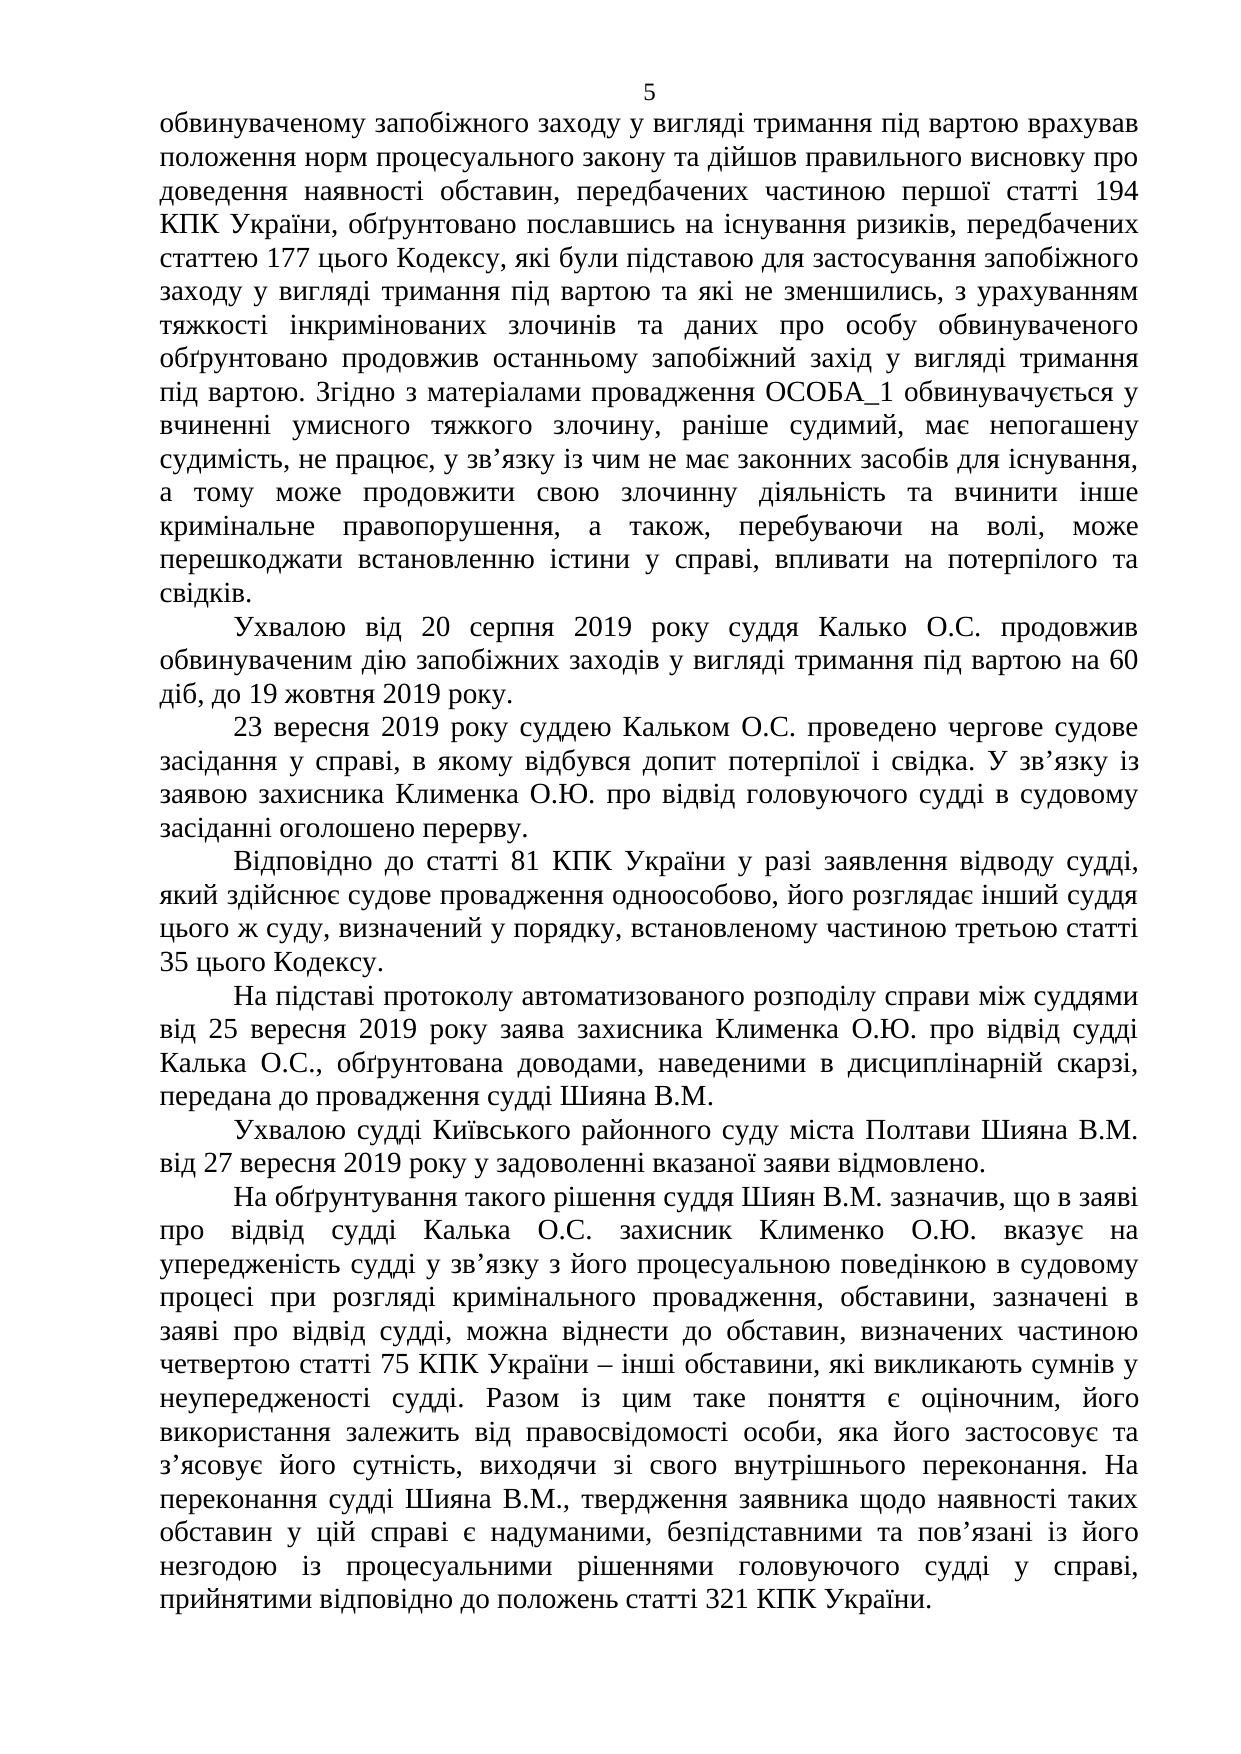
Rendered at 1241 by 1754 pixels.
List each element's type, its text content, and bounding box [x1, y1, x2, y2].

text На підставі протоколу автоматизованого розподілу справи між суддями від 25 вересня 2019 року заява захисника Клименка О.Ю. про відвід судді Калька О.С., обґрунтована доводами, наведеними в дисциплінарній скарзі, передана до провадження судді Шияна В.М. [159, 978, 1139, 1112]
text Ухвалою судді Київського районного суду міста Полтави Шияна В.М. від 27 вересня 2019 року у задоволенні вказаної заяви відмовлено. [159, 1112, 1139, 1179]
text 23 вересня 2019 року суддею Кальком О.С. проведено чергове судове засідання у справі, в якому відбувся допит потерпілої і свідка. У зв’язку із заявою захисника Клименка О.Ю. про відвід головуючого судді в судовому засіданні оголошено перерву. [159, 709, 1139, 843]
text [159, 106, 1139, 609]
text Ухвалою від 20 серпня 2019 року суддя Калько О.С. продовжив обвинуваченим дію запобіжних заходів у вигляді тримання під вартою на 60 діб, до 19 жовтня 2019 року. [159, 609, 1139, 709]
text На обґрунтування такого рішення суддя Шиян В.М. зазначив, що в заяві про відвід судді Калька О.С. захисник Клименко О.Ю. вказує на упередженість судді у зв’язку з його процесуальною поведінкою в судовому процесі при розгляді кримінального провадження, обставини, зазначені в заяві про відвід судді, можна віднести до обставин, визначених частиною четвертою статті 75 КПК України – інші обставини, які викликають сумнів у неупередженості судді. Разом із цим таке поняття є оціночним, його використання залежить від правосвідомості особи, яка його застосовує та з’ясовує його сутність, виходячи зі свого внутрішнього переконання. На переконання судді Шияна В.М., твердження заявника щодо наявності таких обставин у цій справі є надуманими, безпідставними та пов’язані із його незгодою із процесуальними рішеннями головуючого судді у справі, прийнятими відповідно до положень статті 321 КПК України. [159, 1179, 1139, 1615]
text Відповідно до статті 81 КПК України у разі заявлення відводу судді, який здійснює судове провадження одноособово, його розглядає інший суддя цього ж суду, визначений у порядку, встановленому частиною третьою статті 35 цього Кодексу. [159, 843, 1139, 978]
